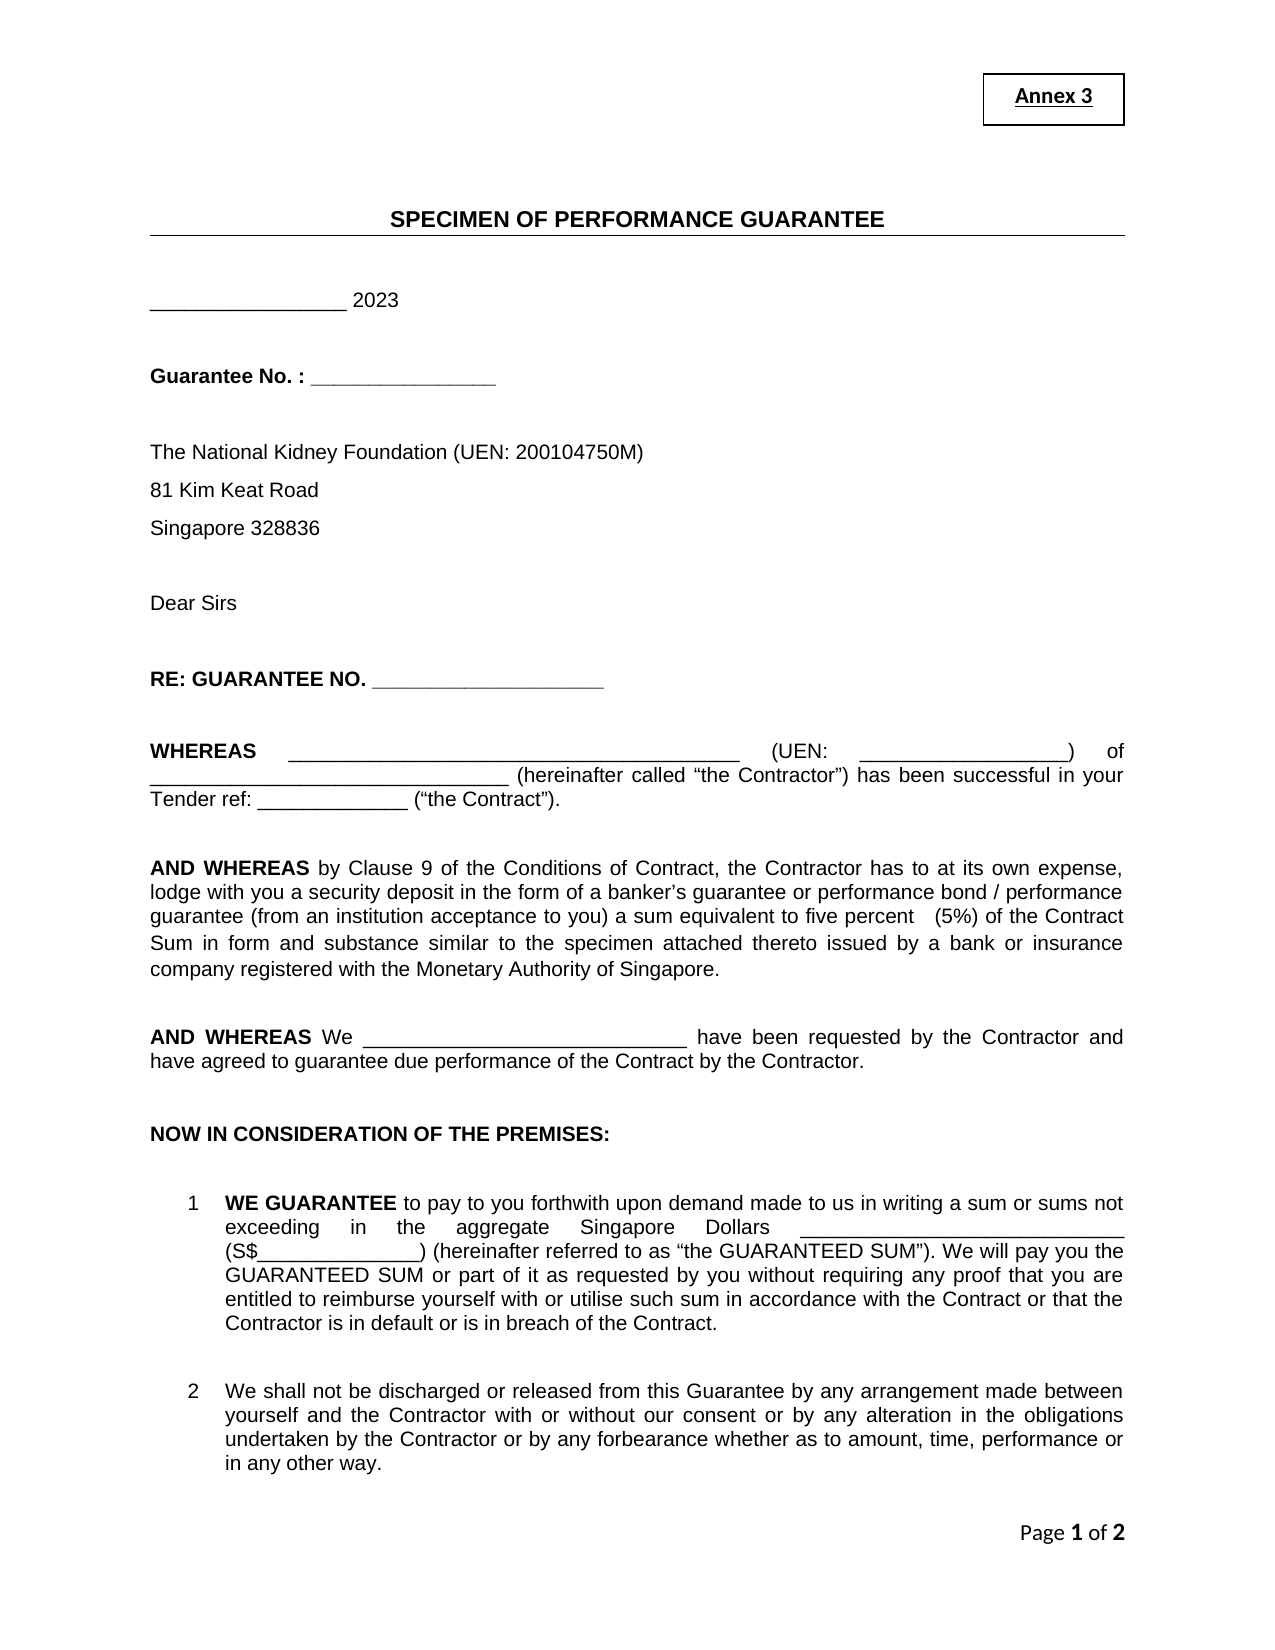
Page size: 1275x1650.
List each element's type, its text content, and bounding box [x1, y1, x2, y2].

list We shall not be discharged or released from this Guarantee by any arrangement made between yourself and the Contractor with or without our consent or by any alteration in the obligations undertaken by the Contractor or by any forbearance whether as to amount, time, performance or in any other way. [187, 1379, 1125, 1475]
text AND WHEREAS We ____________________________ have been requested by the Contractor and have agreed to guarantee due performance of the Contract by the Contractor. [150, 1025, 1125, 1073]
text Guarantee No. : ________________ [150, 364, 1125, 388]
text _________________ 2023 [150, 288, 1125, 312]
text Dear Sirs [150, 591, 1125, 615]
text NOW IN CONSIDERATION OF THE PREMISES: [150, 1122, 1125, 1146]
text 328836 [150, 515, 1125, 539]
text WHEREAS _______________________________________ (UEN: __________________) of _______________________________ (hereinafter called “the Contractor”) has been successful in your Tender ref: _____________ (“the Contract”). [150, 739, 1125, 811]
text RE: GUARANTEE NO. ____________________ [150, 667, 1125, 691]
list WE GUARANTEE to pay to you forthwith upon demand made to us in writing a sum or sums not exceeding in the aggregate Singapore Dollars ____________________________ (S$______________) (hereinafter referred to as “the GUARANTEED SUM”). We will pay you the GUARANTEED SUM or part of it as requested by you without requiring any proof that you are entitled to reimburse yourself with or utilise such sum in accordance with the Contract or that the Contractor is in default or is in breach of the Contract. [187, 1191, 1125, 1334]
text AND WHEREAS by Clause 9 of the Conditions of Contract, the Contractor has to at its own expense, lodge with you a security deposit in the form of a banker’s guarantee or performance bond / performance guarantee (from an institution acceptance to you) a sum equivalent to five percent (5%) of the Contract Sum in form and substance similar to the specimen attached thereto issued by a bank or insurance company registered with the Monetary Authority of Singapore. [150, 856, 1125, 980]
text SPECIMEN OF PERFORMANCE GUARANTEE [150, 206, 1125, 235]
text The National Kidney Foundation (UEN: 200104750M) [150, 439, 1125, 463]
